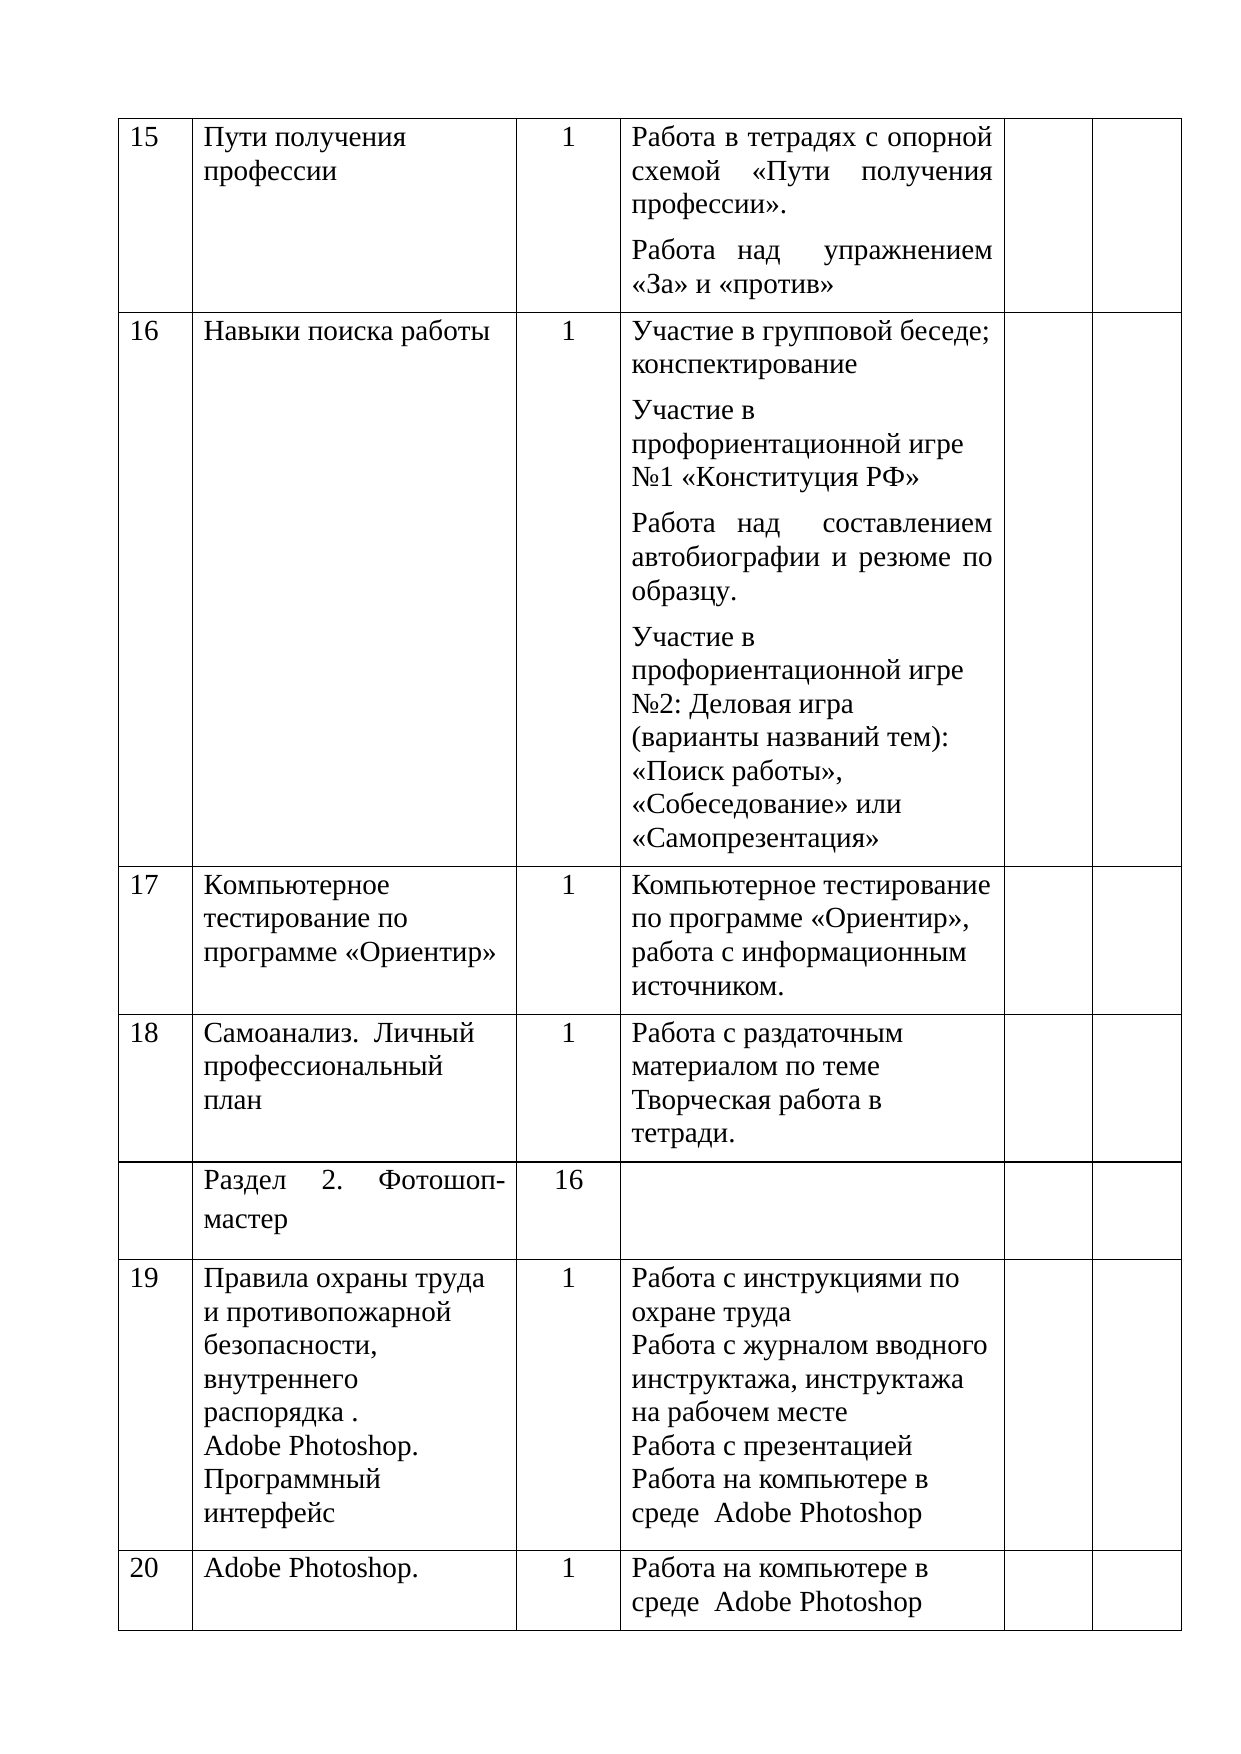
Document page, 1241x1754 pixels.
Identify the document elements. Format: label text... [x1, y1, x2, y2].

table_cell 19 [119, 1260, 192, 1549]
table_cell [621, 1163, 1004, 1259]
table_cell Работа с инструкциями по охране труда Работа с журналом вводного инструктажа, инструктажа на рабочем месте Работа с презентацией Работа на компьютере в среде Adobe Photoshop [621, 1260, 1004, 1549]
table_cell [1005, 119, 1092, 312]
table_cell 18 [119, 1015, 192, 1161]
table_cell Работа в тетрадях с опорной схемой «Пути получения профессии». Работа над упражнением «За» и «против» [621, 119, 1004, 312]
table_cell [1005, 867, 1092, 1014]
table_cell [1093, 1551, 1181, 1630]
table_cell Правила охраны труда и противопожарной безопасности, внутреннего распорядка . Adobe Photoshop. Программный интерфейс [193, 1260, 516, 1549]
table_cell 1 [517, 1260, 620, 1549]
table_cell Раздел 2. Фотошоп-мастер [193, 1163, 516, 1259]
table_cell [1005, 313, 1092, 866]
table_cell Пути получения профессии [193, 119, 516, 312]
table_cell [1093, 1015, 1181, 1161]
table_cell Навыки поиска работы [193, 313, 516, 866]
table_cell 15 [119, 119, 192, 312]
table_cell 1 [517, 867, 620, 1014]
table_cell 1 [517, 119, 620, 312]
table_cell [1005, 1015, 1092, 1161]
table_cell Самоанализ. Личный профессиональный план [193, 1015, 516, 1161]
table_cell 16 [119, 313, 192, 866]
table_cell [1005, 1163, 1092, 1259]
table_cell [1093, 867, 1181, 1014]
table_cell 1 [517, 1551, 620, 1630]
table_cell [621, 1551, 1004, 1630]
table_cell 17 [119, 867, 192, 1014]
table_cell [1005, 1260, 1092, 1549]
table_cell Компьютерное тестирование по программе «Ориентир» [193, 867, 516, 1014]
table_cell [193, 1551, 516, 1630]
table_cell Участие в групповой беседе; конспектирование Участие в профориентационной игре №1 «Конституция РФ» Работа над составлением автобиографии и резюме по образцу. Участие в профориентационной игре №2: Деловая игра (варианты названий тем): «Поиск работы», «Собеседование» или «Самопрезентация» [621, 313, 1004, 866]
table_cell 1 [517, 313, 620, 866]
table_cell 16 [517, 1163, 620, 1259]
table_cell [1093, 1163, 1181, 1259]
table_cell [1093, 119, 1181, 312]
table_cell [1005, 1551, 1092, 1630]
table_cell 1 [517, 1015, 620, 1161]
table_cell 20 [119, 1551, 192, 1630]
table_cell [119, 1163, 192, 1259]
table_cell [1093, 313, 1181, 866]
table_cell [1093, 1260, 1181, 1549]
table_cell Компьютерное тестирование по программе «Ориентир», работа с информационным источником. [621, 867, 1004, 1014]
table_cell Работа с раздаточным материалом по теме Творческая работа в тетради. [621, 1015, 1004, 1161]
